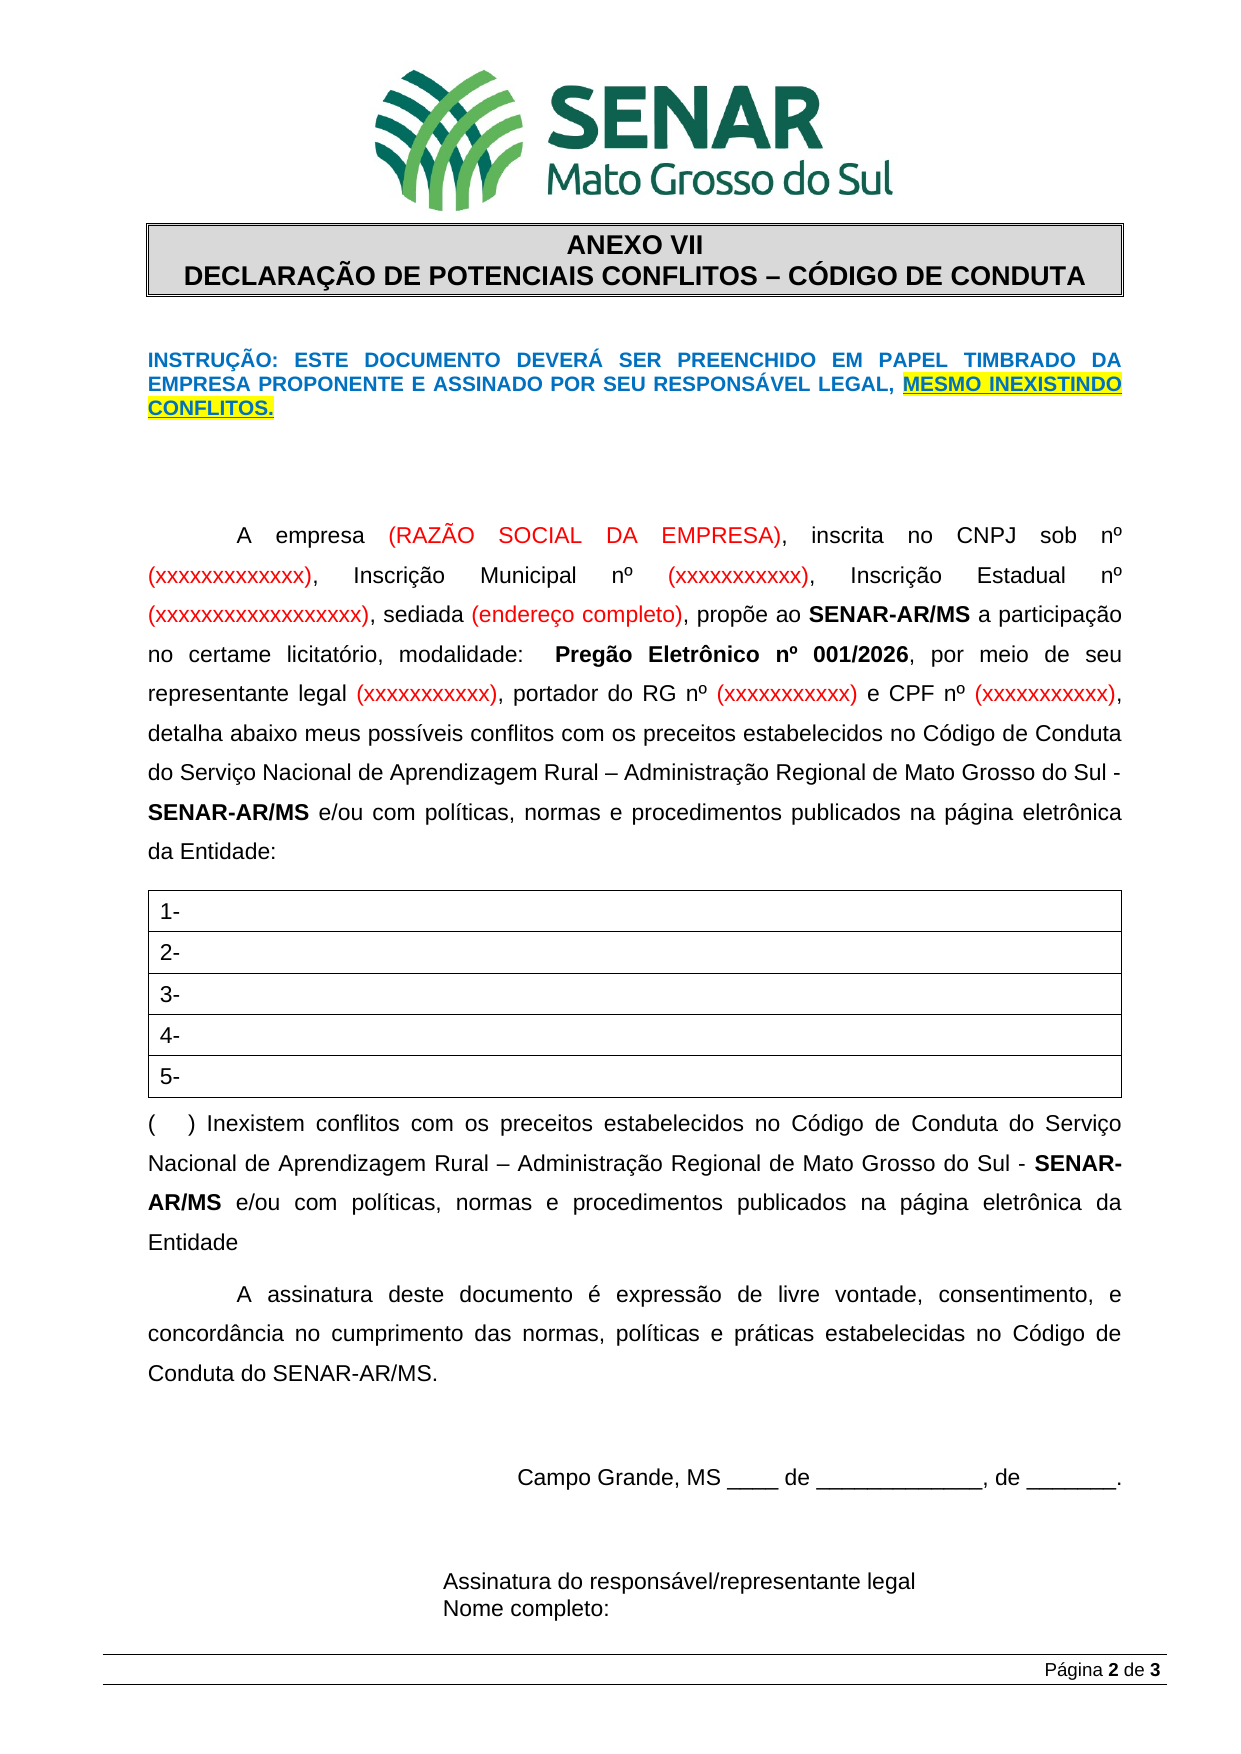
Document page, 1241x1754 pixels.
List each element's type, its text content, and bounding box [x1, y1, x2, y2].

table_cell 3- [149, 974, 1121, 1014]
table_cell 2- [149, 932, 1121, 973]
text Campo Grande, MS ____ de _____________, de _______. [148, 1463, 1122, 1490]
text Assinatura do responsável/representante legal [148, 1568, 1122, 1594]
text ( ) Inexistem conflitos com os preceitos estabelecidos no Código de Conduta do Serviço Nacional de Aprendizagem Rural – Administração Regional de Mato Grosso do Sul - SENAR-AR/MS e/ou com políticas, normas e procedimentos publicados na página eletrônica da Entidade [148, 1110, 1122, 1255]
table_cell 4- [149, 1015, 1121, 1055]
text A empresa (RAZÃO SOCIAL DA EMPRESA), inscrita no CNPJ sob nº (xxxxxxxxxxxxx), Inscrição Municipal nº (xxxxxxxxxxx), Inscrição Estadual nº (xxxxxxxxxxxxxxxxxx), sediada (endereço completo), propõe ao SENAR-AR/MS a participação no certame licitatório, modalidade: Pregão Eletrônico nº 001/2026, por meio de seu representante legal (xxxxxxxxxxx), portador do RG nº (xxxxxxxxxxx) e CPF nº (xxxxxxxxxxx), detalha abaixo meus possíveis conflitos com os preceitos estabelecidos no Código de Conduta do Serviço Nacional de Aprendizagem Rural – Administração Regional de Mato Grosso do Sul - SENAR-AR/MS e/ou com políticas, normas e procedimentos publicados na página eletrônica da Entidade: [148, 522, 1122, 864]
table_header ANEXO VII DECLARAÇÃO DE POTENCIAIS CONFLITOS – CÓDIGO DE CONDUTA [149, 226, 1121, 294]
text Nome completo: [354, 1594, 1122, 1621]
table_header 1- [149, 891, 1121, 931]
text A assinatura deste documento é expressão de livre vontade, consentimento, e concordância no cumprimento das normas, políticas e práticas estabelecidas no Código de Conduta do SENAR-AR/MS. [148, 1281, 1122, 1386]
text INSTRUÇÃO: ESTE DOCUMENTO DEVERÁ SER PREENCHIDO EM PAPEL TIMBRADO DA EMPRESA PROPONENTE E ASSINADO POR SEU RESPONSÁVEL LEGAL, MESMO INEXISTINDO CONFLITOS. [148, 348, 1122, 420]
picture [365, 59, 905, 223]
table_cell 5- [149, 1056, 1121, 1097]
